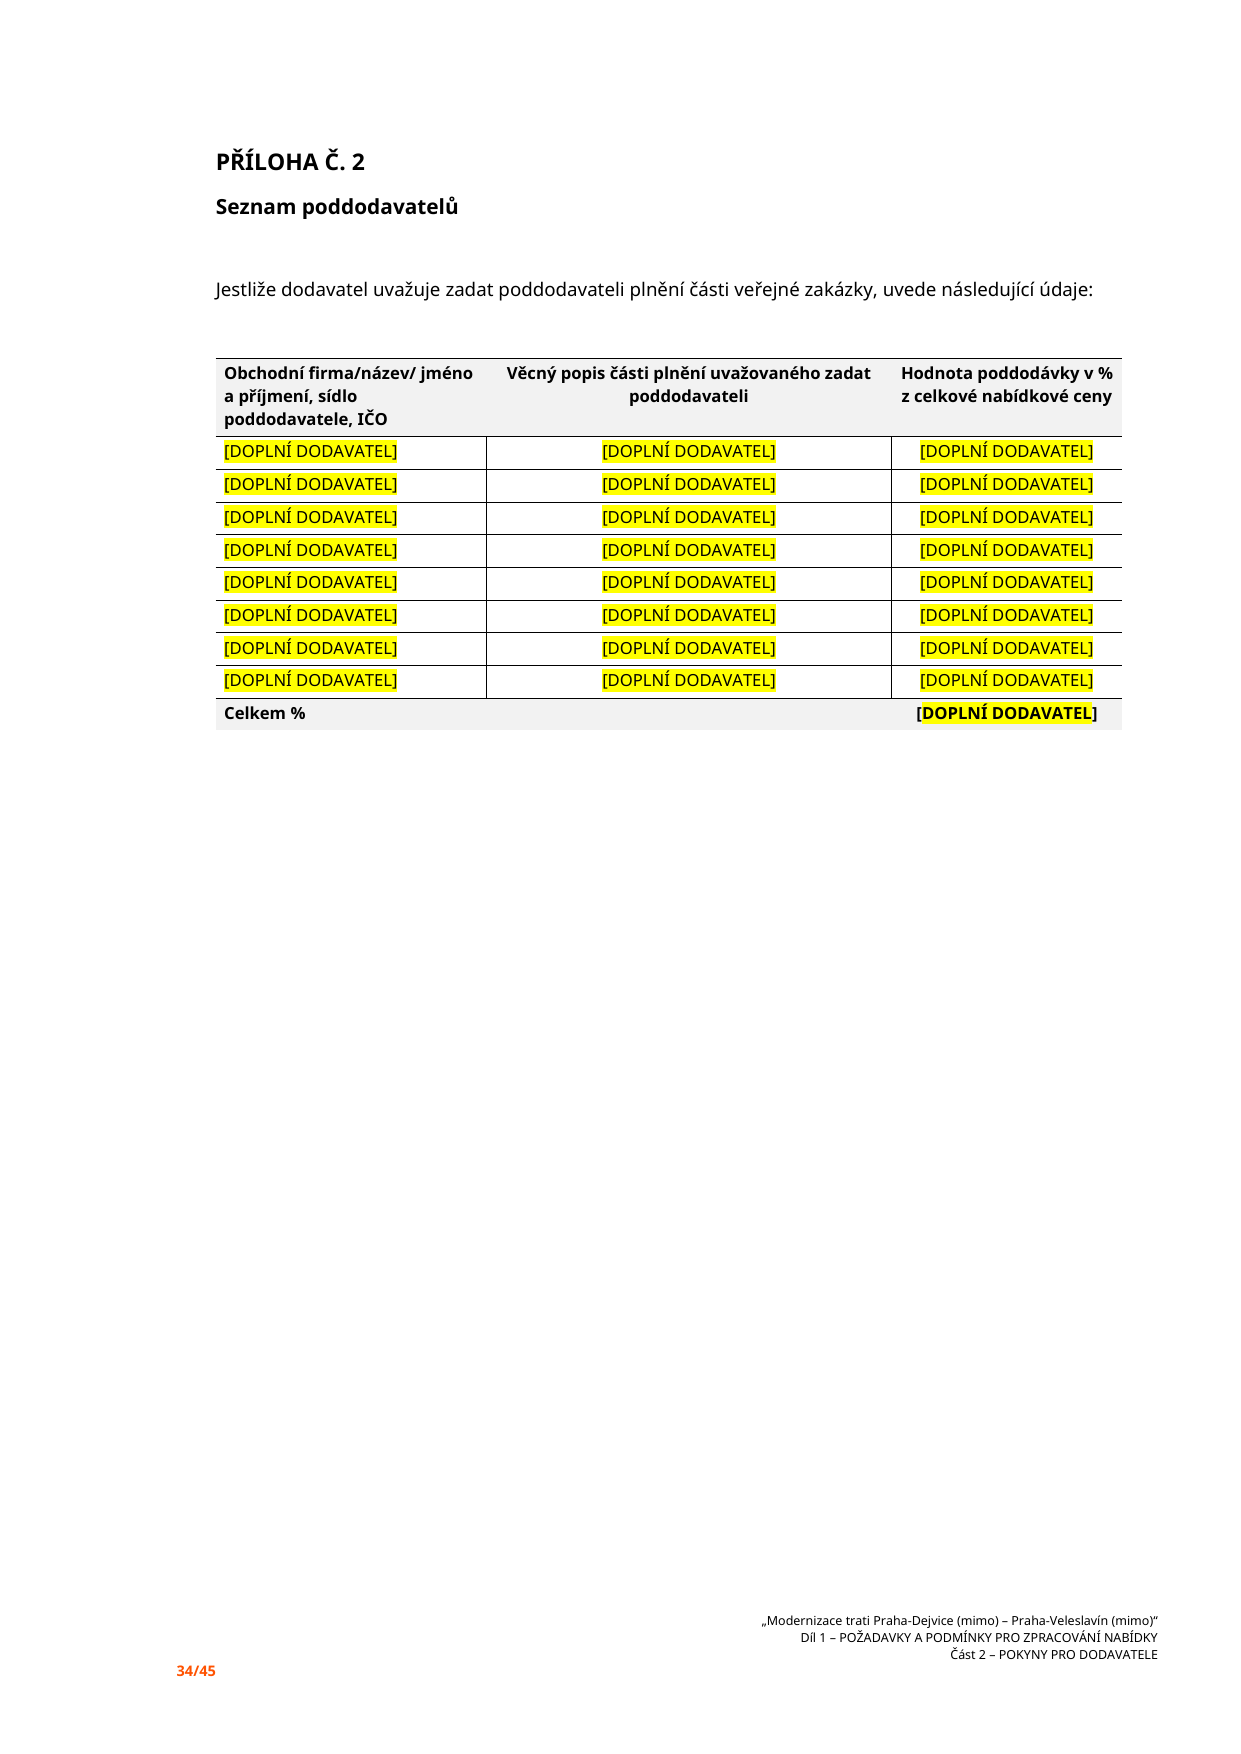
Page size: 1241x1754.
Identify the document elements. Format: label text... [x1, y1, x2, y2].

table_cell [DOPLNÍ DODAVATEL] [892, 470, 1122, 501]
table_cell [486, 699, 891, 730]
table_cell [DOPLNÍ DODAVATEL] [216, 601, 486, 632]
table_cell [DOPLNÍ DODAVATEL] [487, 503, 891, 534]
table_cell [DOPLNÍ DODAVATEL] [892, 535, 1122, 567]
text Seznam poddodavatelů [216, 192, 1122, 221]
table_cell [DOPLNÍ DODAVATEL] [892, 568, 1122, 599]
table_header Věcný popis části plnění uvažovaného zadat poddodavateli [486, 359, 891, 436]
table_cell [DOPLNÍ DODAVATEL] [216, 503, 486, 534]
table_cell [DOPLNÍ DODAVATEL] [487, 568, 891, 599]
table_cell [DOPLNÍ DODAVATEL] [216, 437, 486, 469]
table_cell [DOPLNÍ DODAVATEL] [487, 601, 891, 632]
table_cell [DOPLNÍ DODAVATEL] [892, 666, 1122, 698]
table_header Hodnota poddodávky v % z celkové nabídkové ceny [891, 359, 1122, 436]
table_cell [DOPLNÍ DODAVATEL] [487, 666, 891, 698]
table_cell [DOPLNÍ DODAVATEL] [892, 601, 1122, 632]
table_header Obchodní firma/název/ jméno a příjmení, sídlo poddodavatele, IČO [216, 359, 486, 436]
text Jestliže dodavatel uvažuje zadat poddodavateli plnění části veřejné zakázky, uvede následující údaje: [216, 277, 1122, 302]
table_cell [DOPLNÍ DODAVATEL] [216, 633, 486, 665]
table_cell [DOPLNÍ DODAVATEL] [892, 437, 1122, 469]
table_cell Celkem % [216, 699, 486, 730]
table_cell [DOPLNÍ DODAVATEL] [892, 633, 1122, 665]
table_cell [DOPLNÍ DODAVATEL] [487, 535, 891, 567]
table_cell [DOPLNÍ DODAVATEL] [891, 699, 1122, 730]
table_cell [DOPLNÍ DODAVATEL] [892, 503, 1122, 534]
table_cell [DOPLNÍ DODAVATEL] [216, 470, 486, 501]
table_cell [DOPLNÍ DODAVATEL] [487, 633, 891, 665]
text Příloha č. 2 [216, 146, 1122, 177]
table_cell [DOPLNÍ DODAVATEL] [487, 437, 891, 469]
table_cell [DOPLNÍ DODAVATEL] [216, 568, 486, 599]
table_cell [DOPLNÍ DODAVATEL] [216, 666, 486, 698]
table_cell [DOPLNÍ DODAVATEL] [487, 470, 891, 501]
table_cell [DOPLNÍ DODAVATEL] [216, 535, 486, 567]
